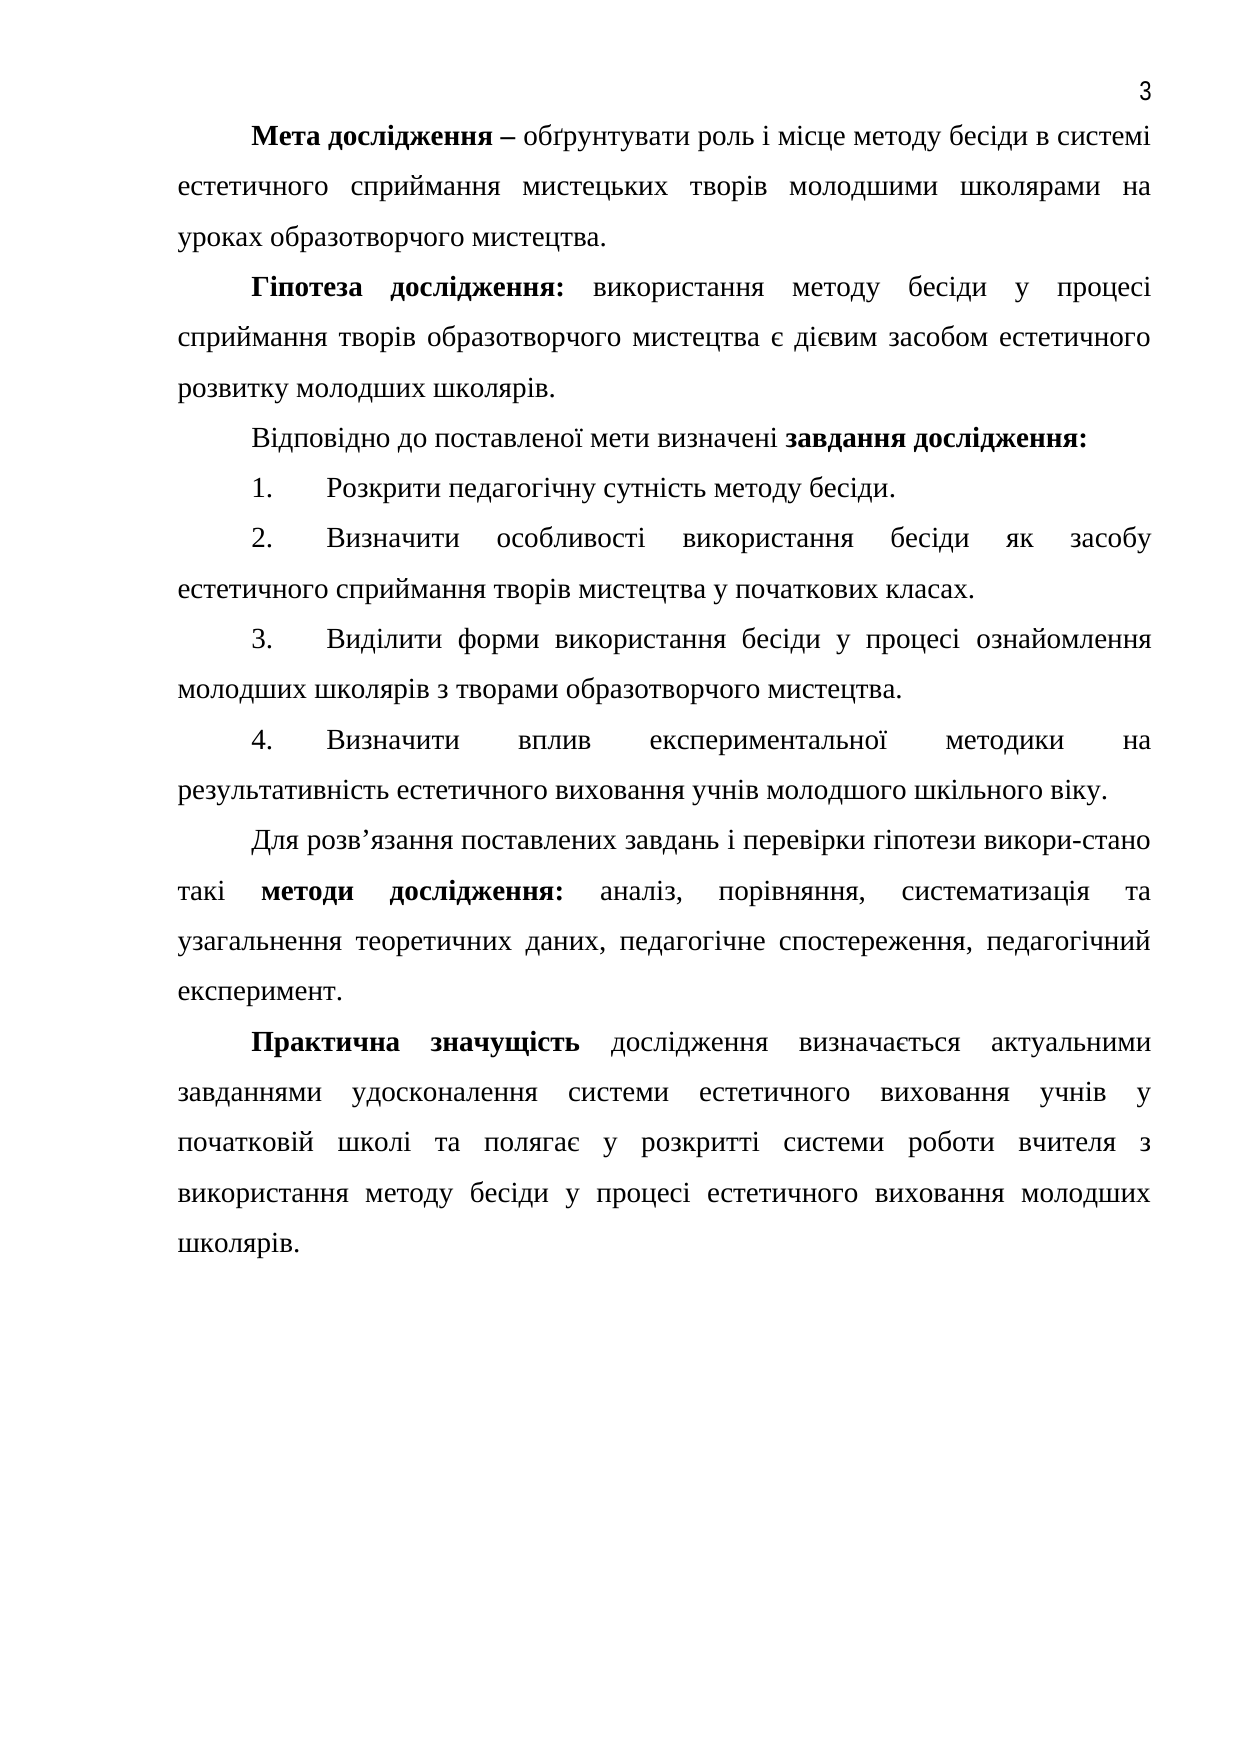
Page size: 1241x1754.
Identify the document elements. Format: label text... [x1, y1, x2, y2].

text Мета дослідження – обґрунтувати роль і місце методу бесіди в системі естетичного сприймання мистецьких творів молодшими школярами на уроках образотворчого мистецтва. [177, 118, 1152, 252]
list Визначити вплив експериментальної методики на результативність естетичного виховання учнів молодшого шкільного віку. [177, 722, 1152, 806]
text Для розв’язання поставлених завдань і перевірки гіпотези викори-стано такі методи дослідження: аналіз, порівняння, систематизація та узагальнення теоретичних даних, педагогічне спостереження, педагогічний експеримент. [177, 822, 1152, 1007]
list Розкрити педагогічну сутність методу бесіди. [177, 470, 1152, 504]
subtitle Виділити форми використання бесіди у процесі ознайомлення молодших школярів з творами образотворчого мистецтва. [177, 621, 1152, 705]
text Гіпотеза дослідження: використання методу бесіди у процесі сприймання творів образотворчого мистецтва є дієвим засобом естетичного розвитку молодших школярів. [177, 269, 1152, 403]
subtitle Визначити особливості використання бесіди як засобу естетичного сприймання творів мистецтва у початкових класах. [177, 521, 1152, 604]
text Практична значущість дослідження визначається актуальними завданнями удосконалення системи естетичного виховання учнів у початковій школі та полягає у розкритті системи роботи вчителя з використання методу бесіди у процесі естетичного виховання молодших школярів. [177, 1024, 1152, 1258]
text Відповідно до поставленої мети визначені завдання дослідження: [177, 420, 1152, 453]
